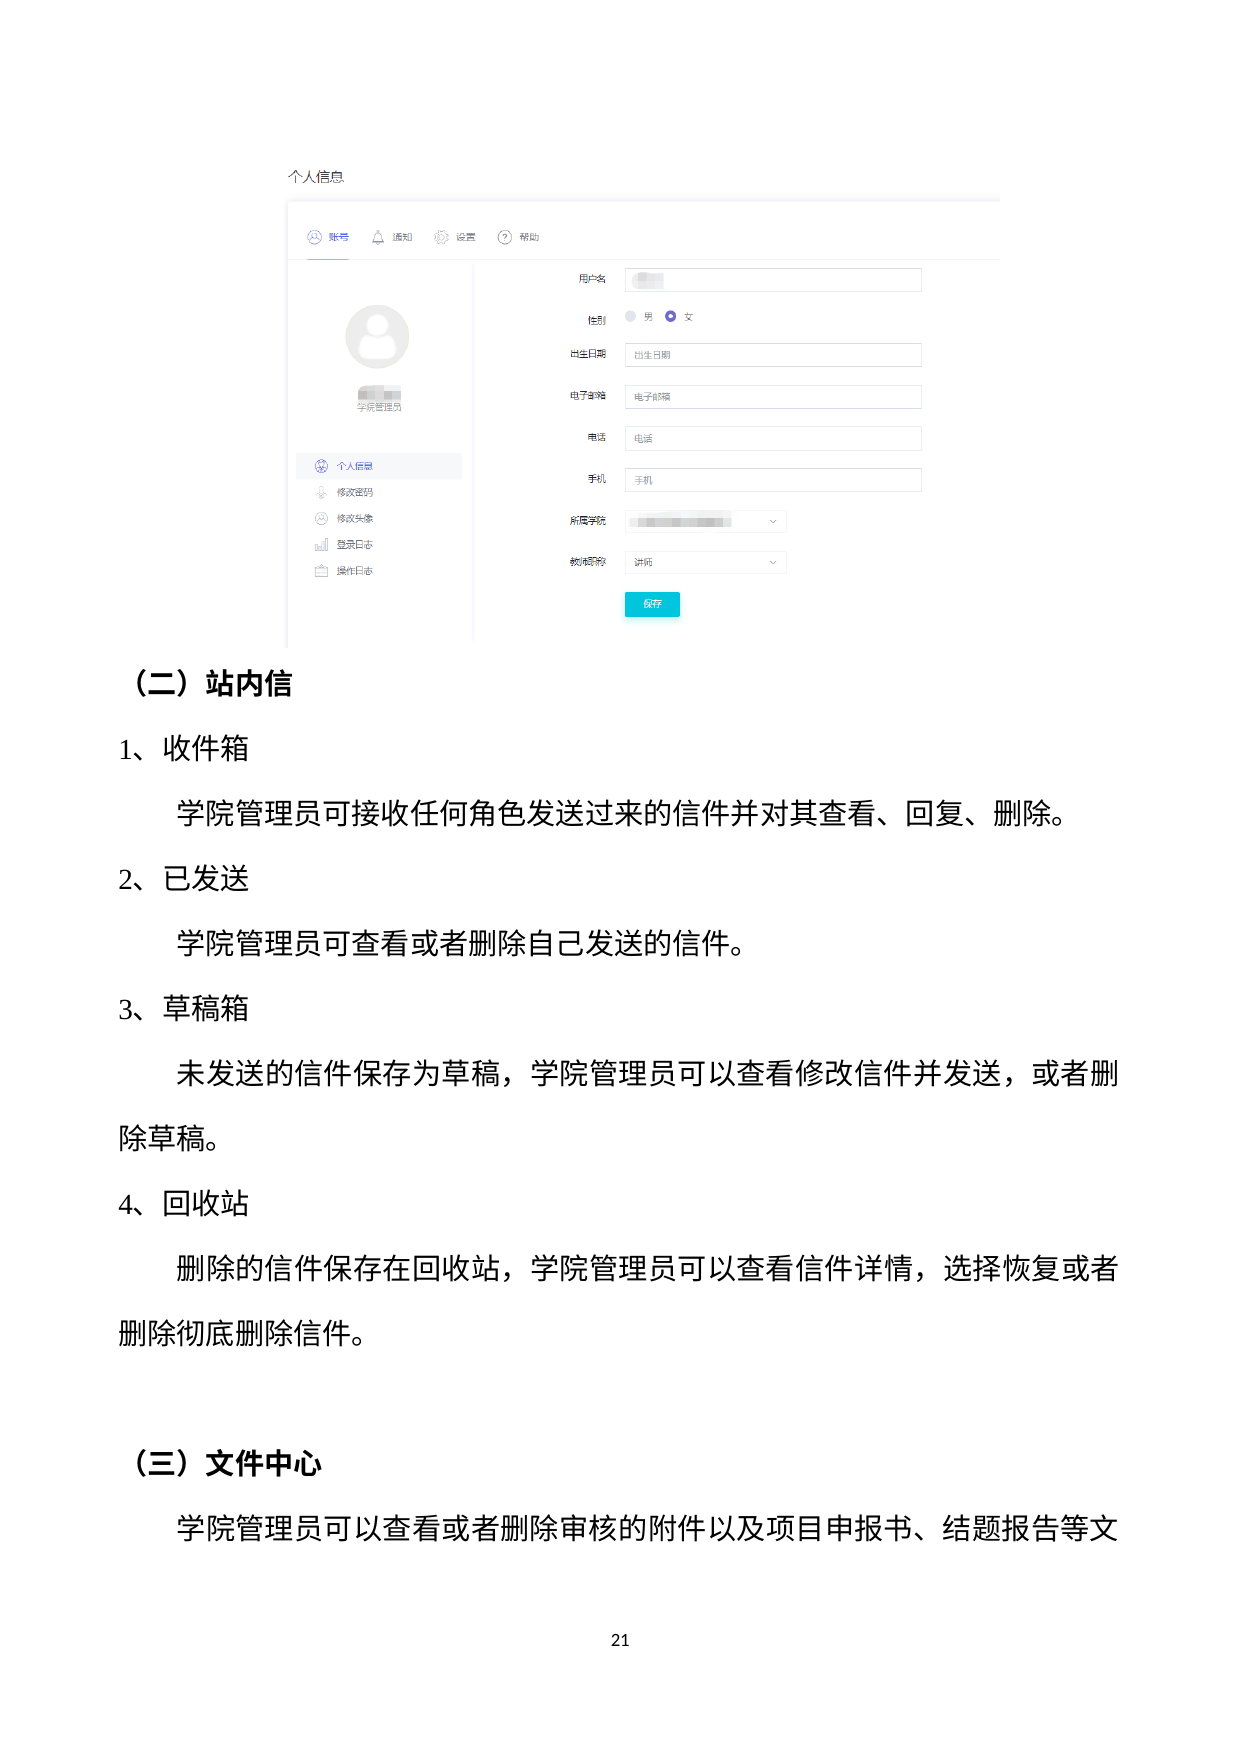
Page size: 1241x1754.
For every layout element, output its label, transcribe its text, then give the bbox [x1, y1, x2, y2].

text 3、草稿箱 [118, 974, 1122, 1039]
text 学院管理员可接收任何角色发送过来的信件并对其查看、回复、删除。 [118, 779, 1122, 844]
text 学院管理员可查看或者删除自己发送的信件。 [118, 909, 1122, 974]
text 未发送的信件保存为草稿，学院管理员可以查看修改信件并发送，或者删除草稿。 [118, 1039, 1122, 1169]
text 2、已发送 [118, 844, 1122, 909]
text 删除的信件保存在回收站，学院管理员可以查看信件详情，选择恢复或者删除彻底删除信件。 [118, 1234, 1122, 1364]
subtitle （二）站内信 [118, 649, 1122, 714]
text 1、收件箱 [118, 714, 1122, 779]
picture [283, 162, 1001, 648]
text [118, 1494, 1122, 1559]
subtitle （三）文件中心 [118, 1429, 1122, 1494]
text 4、回收站 [118, 1169, 1122, 1234]
